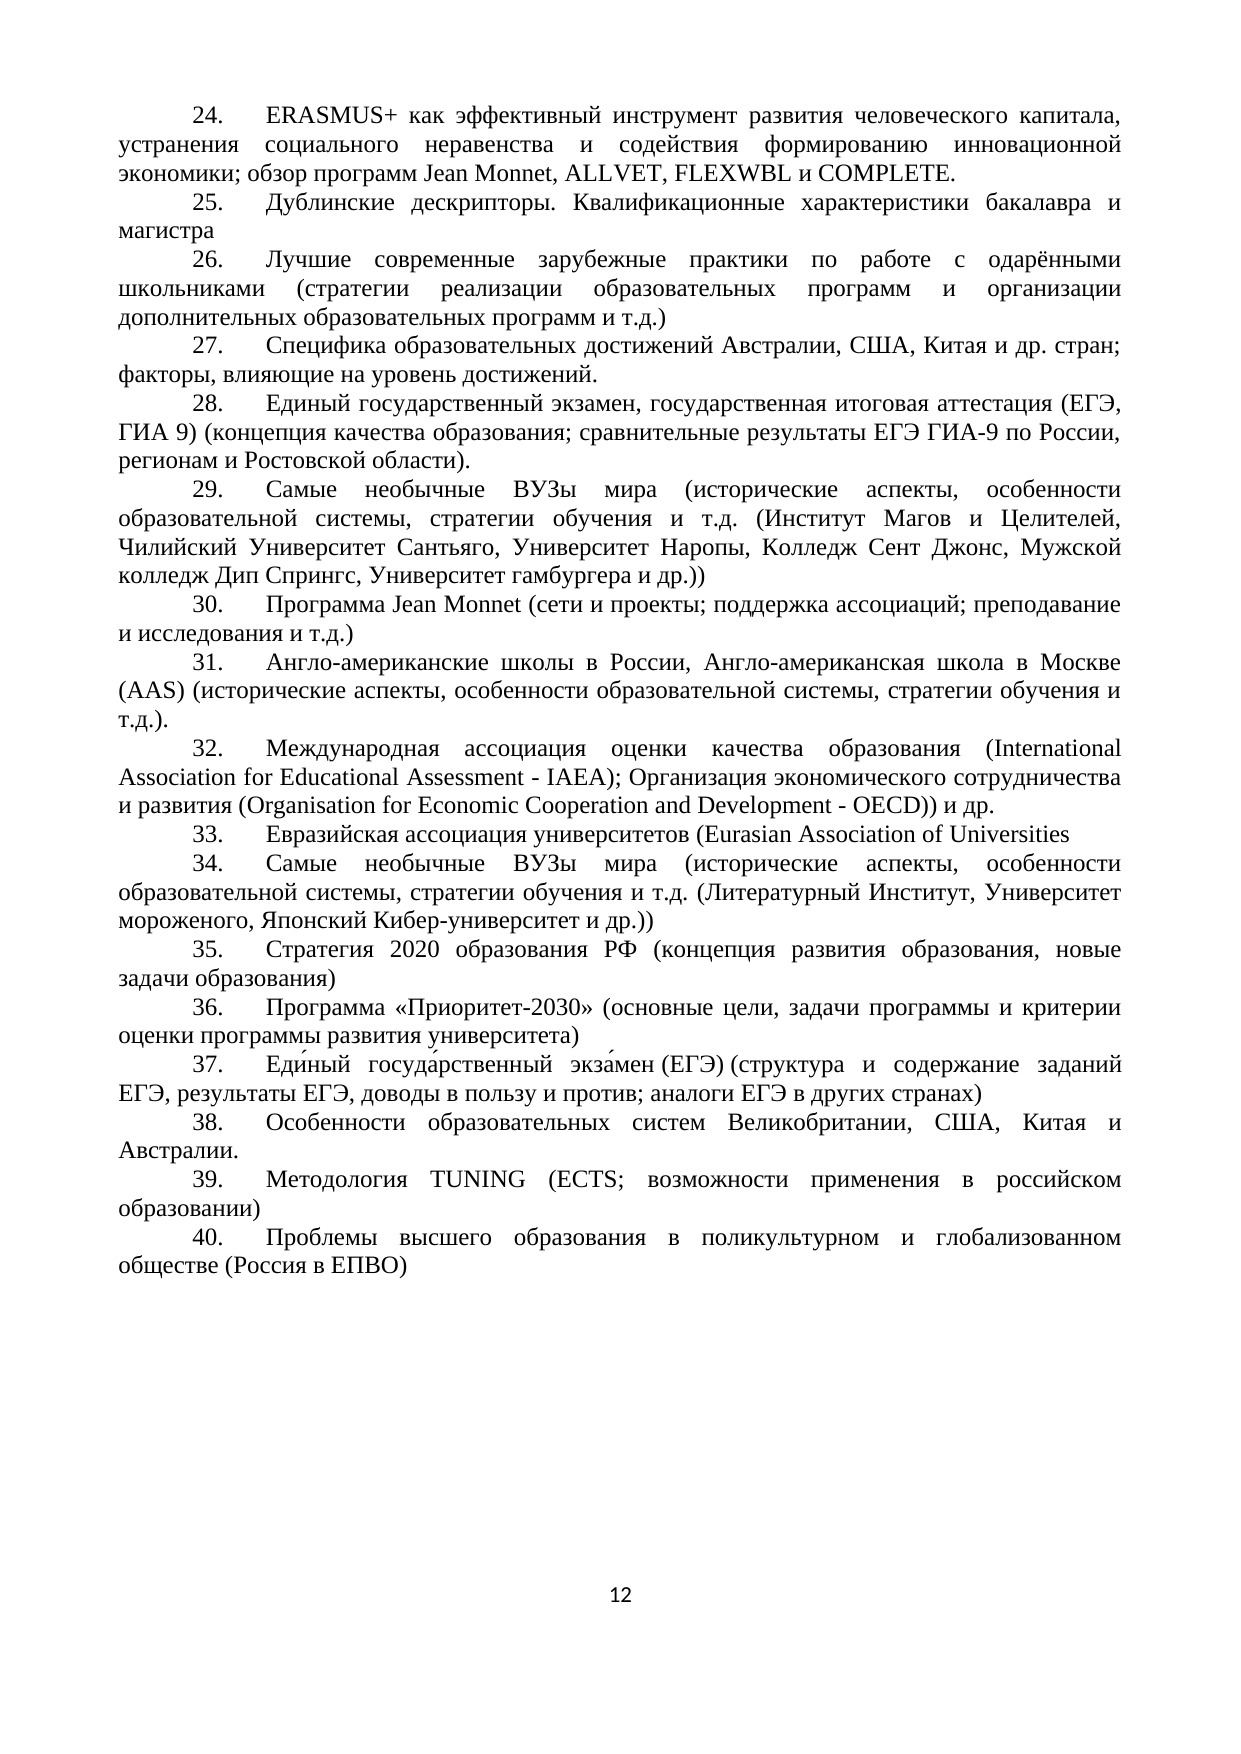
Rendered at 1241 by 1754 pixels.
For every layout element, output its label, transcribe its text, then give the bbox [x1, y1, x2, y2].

list Еди́ный госуда́рственный экза́мен (ЕГЭ) (структура и содержание заданий ЕГЭ, результаты ЕГЭ, доводы в пользу и против; аналоги ЕГЭ в других странах) [118, 1049, 1122, 1107]
list Евразийская ассоциация университетов (Eurasian Association of Universities [118, 819, 1122, 848]
list Особенности образовательных систем Великобритании, США, Китая и Австралии. [118, 1107, 1122, 1164]
list Самые необычные ВУЗы мира (исторические аспекты, особенности образовательной системы, стратегии обучения и т.д. (Литературный Институт, Университет мороженого, Японский Кибер-университет и др.)) [118, 848, 1122, 934]
list Самые необычные ВУЗы мира (исторические аспекты, особенности образовательной системы, стратегии обучения и т.д. (Институт Магов и Целителей, Чилийский Университет Сантьяго, Университет Наропы, Колледж Сент Джонс, Мужской колледж Дип Спрингс, Университет гамбургера и др.)) [118, 474, 1122, 589]
list Проблемы высшего образования в поликультурном и глобализованном обществе (Россия в ЕПВО) [118, 1222, 1122, 1279]
list Единый государственный экзамен, государственная итоговая аттестация (ЕГЭ, ГИА 9) (концепция качества образования; сравнительные результаты ЕГЭ ГИА-9 по России, регионам и Ростовской области). [118, 388, 1122, 474]
list Англо-американские школы в России, Англо-американская школа в Москве (AAS) (исторические аспекты, особенности образовательной системы, стратегии обучения и т.д.). [118, 647, 1122, 733]
list Лучшие современные зарубежные практики по работе с одарёнными школьниками (стратегии реализации образовательных программ и организации дополнительных образовательных программ и т.д.) [118, 244, 1122, 330]
list Специфика образовательных достижений Австралии, США, Китая и др. стран; факторы, влияющие на уровень достижений. [118, 330, 1122, 388]
list Дублинские дескрипторы. Квалификационные характеристики бакалавра и магистра [118, 187, 1122, 244]
list Программа Jean Monnet (сети и проекты; поддержка ассоциаций; преподавание и исследования и т.д.) [118, 589, 1122, 647]
list Международная ассоциация оценки качества образования (International Association for Educational Assessment - IAEA); Организация экономического сотрудничества и развития (Organisation for Economic Cooperation and Development - OECD)) и др. [118, 733, 1122, 819]
list Стратегия 2020 образования РФ (концепция развития образования, новые задачи образования) [118, 934, 1122, 992]
list ERASMUS+ как эффективный инструмент развития человеческого капитала, устранения социального неравенства и содействия формированию инновационной экономики; обзор программ Jean Monnet, ALLVET, FLEXWBL и COMPLETE. [118, 100, 1122, 187]
list Методология TUNING (ECTS; возможности применения в российском образовании) [118, 1164, 1122, 1222]
list Программа «Приоритет-2030» (основные цели, задачи программы и критерии оценки программы развития университета) [118, 992, 1122, 1049]
